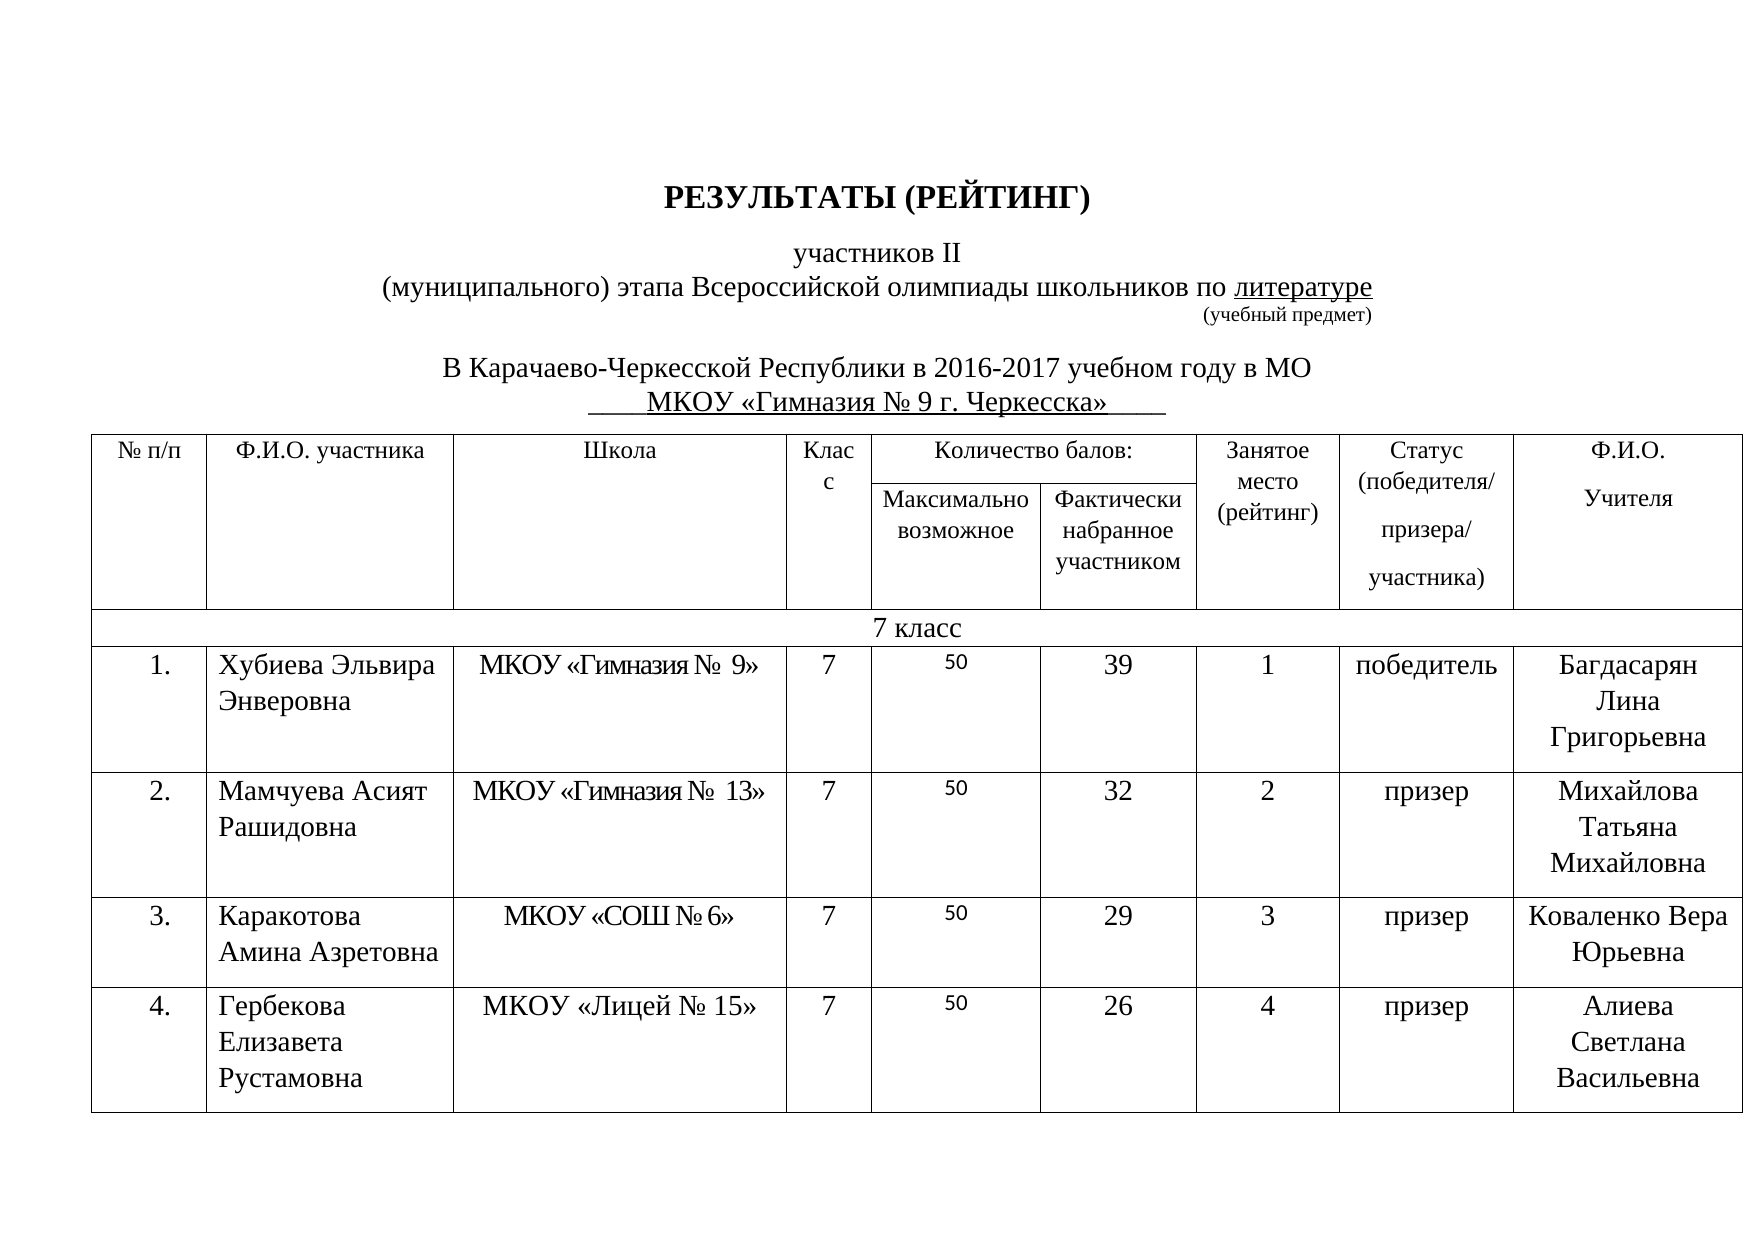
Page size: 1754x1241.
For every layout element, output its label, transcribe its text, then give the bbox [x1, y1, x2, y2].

table_cell Багдасарян Лина Григорьевна [1514, 647, 1742, 772]
table_cell 7 [787, 773, 871, 897]
table_cell Алиева Светлана Васильевна [1514, 988, 1742, 1112]
table_cell Михайлова Татьяна Михайловна [1514, 773, 1742, 897]
table_cell 7 класс [92, 610, 1742, 646]
table_cell [92, 647, 206, 772]
table_header Ф.И.О. участника [207, 435, 453, 609]
table_header Статус (победителя/ призера/ участника) [1340, 435, 1513, 609]
table_cell 7 [787, 988, 871, 1112]
table_cell призер [1340, 988, 1513, 1112]
table_header Класс [787, 435, 871, 609]
table_cell призер [1340, 898, 1513, 987]
table_cell 50 [872, 898, 1040, 987]
table_cell МКОУ «Гимназия № 9» [454, 647, 786, 772]
table_cell 1 [1197, 647, 1339, 772]
table_cell МКОУ «СОШ № 6» [454, 898, 786, 987]
table_cell Мамчуева Асият Рашидовна [207, 773, 453, 897]
table_cell Максимально возможное [872, 484, 1040, 609]
table_cell 50 [872, 647, 1040, 772]
table_cell Гербекова Елизавета Рустамовна [207, 988, 453, 1112]
table_cell [92, 988, 206, 1112]
table_cell Хубиева Эльвира Энверовна [207, 647, 453, 772]
table_header Школа [454, 435, 786, 609]
table_header Ф.И.О. Учителя [1514, 435, 1742, 609]
table_cell 50 [872, 773, 1040, 897]
table_cell 39 [1041, 647, 1196, 772]
text участников II [118, 235, 1636, 269]
table_cell 2 [1197, 773, 1339, 897]
table_cell 3 [1197, 898, 1339, 987]
table_cell 4 [1197, 988, 1339, 1112]
table_cell 7 [787, 898, 871, 987]
table_cell [92, 898, 206, 987]
table_cell 7 [787, 647, 871, 772]
table_cell призер [1340, 773, 1513, 897]
table_cell [92, 773, 206, 897]
text В Карачаево-Черкесской Республики в 2016-2017 учебном году в МО [118, 350, 1636, 384]
table_cell Коваленко Вера Юрьевна [1514, 898, 1742, 987]
table_cell МКОУ «Гимназия № 13» [454, 773, 786, 897]
text (учебный предмет) [856, 302, 1636, 326]
table_header Занятое место (рейтинг) [1197, 435, 1339, 609]
table_cell победитель [1340, 647, 1513, 772]
table_cell 32 [1041, 773, 1196, 897]
table_header № п/п [92, 435, 206, 609]
text (муниципального) этапа Всероссийской олимпиады школьников по литературе [118, 269, 1636, 302]
table_cell Фактически набранное участником [1041, 484, 1196, 609]
table_cell 50 [872, 988, 1040, 1112]
table_cell МКОУ «Лицей № 15» [454, 988, 786, 1112]
text РЕЗУЛЬТАТЫ (РЕЙТИНГ) [118, 177, 1636, 216]
text ____МКОУ «Гимназия № 9 г. Черкесска»____ [118, 384, 1636, 417]
table_cell 29 [1041, 898, 1196, 987]
table_header Количество балов: [872, 435, 1196, 483]
table_cell Каракотова Амина Азретовна [207, 898, 453, 987]
table_cell 26 [1041, 988, 1196, 1112]
